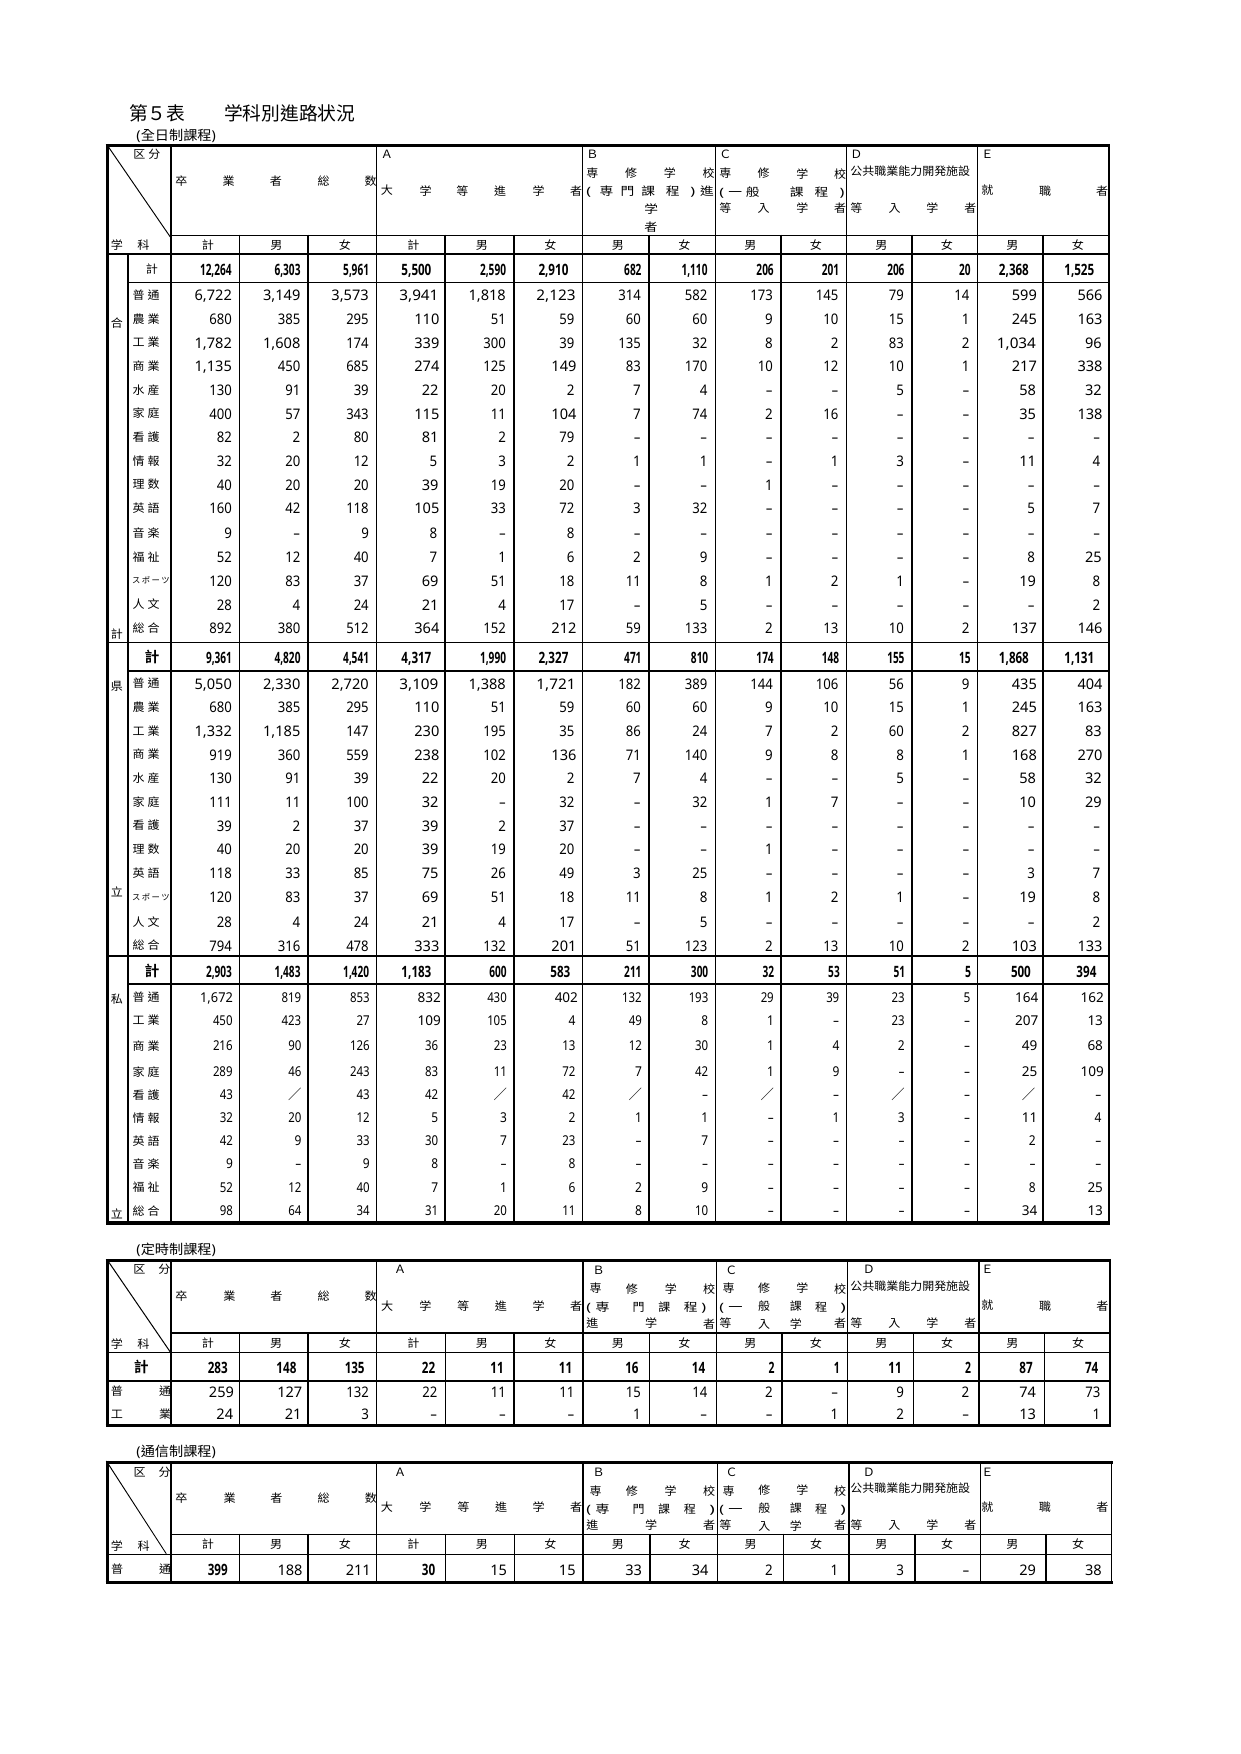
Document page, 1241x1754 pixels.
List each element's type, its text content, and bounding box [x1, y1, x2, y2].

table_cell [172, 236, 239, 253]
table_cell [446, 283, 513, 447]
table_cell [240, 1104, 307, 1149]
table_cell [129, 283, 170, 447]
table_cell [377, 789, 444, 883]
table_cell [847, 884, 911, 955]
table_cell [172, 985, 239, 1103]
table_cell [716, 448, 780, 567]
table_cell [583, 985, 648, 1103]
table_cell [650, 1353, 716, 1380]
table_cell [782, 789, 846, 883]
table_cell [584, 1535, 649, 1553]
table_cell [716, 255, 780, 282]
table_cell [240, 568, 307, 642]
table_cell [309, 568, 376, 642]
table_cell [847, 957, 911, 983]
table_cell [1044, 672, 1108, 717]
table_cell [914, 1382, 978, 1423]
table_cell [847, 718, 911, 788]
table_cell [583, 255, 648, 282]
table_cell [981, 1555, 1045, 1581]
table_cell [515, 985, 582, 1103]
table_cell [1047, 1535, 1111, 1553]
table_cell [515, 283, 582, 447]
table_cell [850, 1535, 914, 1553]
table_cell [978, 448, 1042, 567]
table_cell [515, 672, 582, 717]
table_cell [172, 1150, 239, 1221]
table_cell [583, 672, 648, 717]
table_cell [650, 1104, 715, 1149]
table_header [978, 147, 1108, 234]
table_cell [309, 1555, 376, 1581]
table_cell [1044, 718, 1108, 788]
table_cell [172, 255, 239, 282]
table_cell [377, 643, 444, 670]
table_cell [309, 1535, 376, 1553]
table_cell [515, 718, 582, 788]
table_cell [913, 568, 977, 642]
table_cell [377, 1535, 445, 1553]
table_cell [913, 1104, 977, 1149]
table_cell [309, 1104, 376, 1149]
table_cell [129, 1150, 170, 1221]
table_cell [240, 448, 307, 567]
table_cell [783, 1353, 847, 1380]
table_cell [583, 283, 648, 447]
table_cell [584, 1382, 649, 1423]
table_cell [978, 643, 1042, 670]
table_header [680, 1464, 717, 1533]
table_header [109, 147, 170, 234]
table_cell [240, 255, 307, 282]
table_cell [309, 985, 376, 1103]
text (全日制課程) [136, 126, 1240, 144]
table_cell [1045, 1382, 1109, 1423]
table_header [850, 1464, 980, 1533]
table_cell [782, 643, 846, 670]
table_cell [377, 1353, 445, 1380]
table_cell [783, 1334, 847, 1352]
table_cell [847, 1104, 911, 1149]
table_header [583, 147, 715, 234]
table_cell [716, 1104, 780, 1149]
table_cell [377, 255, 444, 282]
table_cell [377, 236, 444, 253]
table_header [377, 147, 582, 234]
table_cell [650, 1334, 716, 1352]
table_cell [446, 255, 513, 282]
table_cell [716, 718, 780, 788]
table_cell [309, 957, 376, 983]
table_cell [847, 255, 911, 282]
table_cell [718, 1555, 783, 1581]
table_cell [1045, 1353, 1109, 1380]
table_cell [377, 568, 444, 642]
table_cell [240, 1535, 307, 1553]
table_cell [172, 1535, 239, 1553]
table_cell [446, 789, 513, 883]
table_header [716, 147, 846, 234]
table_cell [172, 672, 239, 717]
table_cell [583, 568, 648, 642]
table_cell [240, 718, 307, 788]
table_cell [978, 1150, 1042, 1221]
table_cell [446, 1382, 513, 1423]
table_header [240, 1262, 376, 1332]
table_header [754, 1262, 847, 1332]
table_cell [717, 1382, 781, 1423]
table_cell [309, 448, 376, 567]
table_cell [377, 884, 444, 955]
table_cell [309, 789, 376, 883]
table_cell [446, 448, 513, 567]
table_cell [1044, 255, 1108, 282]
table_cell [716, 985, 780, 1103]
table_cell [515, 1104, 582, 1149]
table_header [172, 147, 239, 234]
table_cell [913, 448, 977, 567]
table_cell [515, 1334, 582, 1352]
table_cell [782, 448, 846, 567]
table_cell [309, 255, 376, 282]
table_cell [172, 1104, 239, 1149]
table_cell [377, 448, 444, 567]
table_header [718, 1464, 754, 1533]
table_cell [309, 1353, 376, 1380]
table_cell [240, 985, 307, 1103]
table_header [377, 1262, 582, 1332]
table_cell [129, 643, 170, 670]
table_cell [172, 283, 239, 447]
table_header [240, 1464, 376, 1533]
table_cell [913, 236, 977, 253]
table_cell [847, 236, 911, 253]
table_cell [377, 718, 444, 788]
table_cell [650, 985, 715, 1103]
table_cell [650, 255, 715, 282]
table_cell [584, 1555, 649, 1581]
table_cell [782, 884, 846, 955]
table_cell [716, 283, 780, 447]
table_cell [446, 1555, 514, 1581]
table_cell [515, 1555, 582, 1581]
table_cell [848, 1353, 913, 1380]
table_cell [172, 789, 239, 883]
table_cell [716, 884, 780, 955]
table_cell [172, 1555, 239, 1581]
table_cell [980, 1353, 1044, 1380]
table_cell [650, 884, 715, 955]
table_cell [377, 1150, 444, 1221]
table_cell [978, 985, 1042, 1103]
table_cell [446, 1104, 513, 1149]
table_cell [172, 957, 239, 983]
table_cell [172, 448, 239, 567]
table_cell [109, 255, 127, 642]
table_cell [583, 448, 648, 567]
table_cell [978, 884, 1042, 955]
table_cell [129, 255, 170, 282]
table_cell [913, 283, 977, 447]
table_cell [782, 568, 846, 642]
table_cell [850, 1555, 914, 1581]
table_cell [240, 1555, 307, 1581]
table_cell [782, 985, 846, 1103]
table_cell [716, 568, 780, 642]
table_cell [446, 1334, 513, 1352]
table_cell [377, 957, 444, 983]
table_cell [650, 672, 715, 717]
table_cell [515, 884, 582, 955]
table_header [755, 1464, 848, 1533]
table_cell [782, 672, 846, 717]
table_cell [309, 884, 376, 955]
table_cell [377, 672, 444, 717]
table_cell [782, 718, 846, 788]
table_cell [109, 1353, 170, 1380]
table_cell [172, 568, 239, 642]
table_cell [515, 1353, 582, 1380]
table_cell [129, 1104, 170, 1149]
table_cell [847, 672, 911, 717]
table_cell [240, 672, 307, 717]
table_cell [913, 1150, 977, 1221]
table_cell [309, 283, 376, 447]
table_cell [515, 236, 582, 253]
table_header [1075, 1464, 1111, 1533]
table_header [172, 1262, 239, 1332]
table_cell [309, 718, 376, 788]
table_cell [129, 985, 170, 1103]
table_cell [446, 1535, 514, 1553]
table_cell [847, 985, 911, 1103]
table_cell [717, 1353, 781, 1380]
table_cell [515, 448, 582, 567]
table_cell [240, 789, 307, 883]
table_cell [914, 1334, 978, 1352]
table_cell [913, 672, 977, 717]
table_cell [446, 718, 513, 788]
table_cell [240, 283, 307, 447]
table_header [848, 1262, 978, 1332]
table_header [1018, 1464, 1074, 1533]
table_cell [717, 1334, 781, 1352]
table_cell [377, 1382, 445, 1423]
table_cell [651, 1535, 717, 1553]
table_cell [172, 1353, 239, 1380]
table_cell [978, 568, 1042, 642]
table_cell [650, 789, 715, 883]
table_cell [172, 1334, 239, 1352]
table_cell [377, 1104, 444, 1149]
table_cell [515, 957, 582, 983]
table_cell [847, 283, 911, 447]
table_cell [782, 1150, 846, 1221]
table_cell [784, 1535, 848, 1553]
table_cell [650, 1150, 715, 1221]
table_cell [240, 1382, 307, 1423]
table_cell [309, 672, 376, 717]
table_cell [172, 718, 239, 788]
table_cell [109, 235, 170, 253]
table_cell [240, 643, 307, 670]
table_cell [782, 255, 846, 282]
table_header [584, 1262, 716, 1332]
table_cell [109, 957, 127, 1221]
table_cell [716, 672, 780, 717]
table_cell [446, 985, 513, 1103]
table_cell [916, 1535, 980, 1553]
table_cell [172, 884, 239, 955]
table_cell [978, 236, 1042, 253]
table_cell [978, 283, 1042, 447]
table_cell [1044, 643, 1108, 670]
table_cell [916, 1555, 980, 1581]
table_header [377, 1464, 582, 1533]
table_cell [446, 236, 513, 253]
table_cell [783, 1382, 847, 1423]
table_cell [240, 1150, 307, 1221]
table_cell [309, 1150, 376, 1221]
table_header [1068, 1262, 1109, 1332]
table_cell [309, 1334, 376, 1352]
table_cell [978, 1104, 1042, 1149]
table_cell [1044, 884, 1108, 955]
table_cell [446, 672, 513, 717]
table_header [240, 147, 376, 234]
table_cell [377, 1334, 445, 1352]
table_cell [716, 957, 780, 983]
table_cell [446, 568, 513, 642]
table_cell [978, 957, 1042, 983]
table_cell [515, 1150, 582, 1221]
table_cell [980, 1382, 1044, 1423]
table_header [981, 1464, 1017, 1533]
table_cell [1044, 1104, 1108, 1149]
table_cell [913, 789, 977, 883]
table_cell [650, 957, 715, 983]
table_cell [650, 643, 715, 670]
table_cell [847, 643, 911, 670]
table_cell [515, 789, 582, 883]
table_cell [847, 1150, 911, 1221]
text (通信制課程) [136, 1442, 1240, 1461]
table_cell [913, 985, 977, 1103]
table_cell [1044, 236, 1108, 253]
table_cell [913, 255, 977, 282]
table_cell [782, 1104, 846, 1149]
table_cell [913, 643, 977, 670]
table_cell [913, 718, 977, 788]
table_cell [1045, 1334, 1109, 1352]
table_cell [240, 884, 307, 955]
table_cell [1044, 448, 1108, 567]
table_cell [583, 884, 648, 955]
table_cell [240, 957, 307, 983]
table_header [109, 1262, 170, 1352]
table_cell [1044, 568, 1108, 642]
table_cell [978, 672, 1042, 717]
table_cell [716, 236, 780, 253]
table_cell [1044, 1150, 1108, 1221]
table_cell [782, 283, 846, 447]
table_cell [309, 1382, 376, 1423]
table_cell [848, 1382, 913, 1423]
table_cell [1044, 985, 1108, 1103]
text (定時制課程) [136, 1240, 1240, 1259]
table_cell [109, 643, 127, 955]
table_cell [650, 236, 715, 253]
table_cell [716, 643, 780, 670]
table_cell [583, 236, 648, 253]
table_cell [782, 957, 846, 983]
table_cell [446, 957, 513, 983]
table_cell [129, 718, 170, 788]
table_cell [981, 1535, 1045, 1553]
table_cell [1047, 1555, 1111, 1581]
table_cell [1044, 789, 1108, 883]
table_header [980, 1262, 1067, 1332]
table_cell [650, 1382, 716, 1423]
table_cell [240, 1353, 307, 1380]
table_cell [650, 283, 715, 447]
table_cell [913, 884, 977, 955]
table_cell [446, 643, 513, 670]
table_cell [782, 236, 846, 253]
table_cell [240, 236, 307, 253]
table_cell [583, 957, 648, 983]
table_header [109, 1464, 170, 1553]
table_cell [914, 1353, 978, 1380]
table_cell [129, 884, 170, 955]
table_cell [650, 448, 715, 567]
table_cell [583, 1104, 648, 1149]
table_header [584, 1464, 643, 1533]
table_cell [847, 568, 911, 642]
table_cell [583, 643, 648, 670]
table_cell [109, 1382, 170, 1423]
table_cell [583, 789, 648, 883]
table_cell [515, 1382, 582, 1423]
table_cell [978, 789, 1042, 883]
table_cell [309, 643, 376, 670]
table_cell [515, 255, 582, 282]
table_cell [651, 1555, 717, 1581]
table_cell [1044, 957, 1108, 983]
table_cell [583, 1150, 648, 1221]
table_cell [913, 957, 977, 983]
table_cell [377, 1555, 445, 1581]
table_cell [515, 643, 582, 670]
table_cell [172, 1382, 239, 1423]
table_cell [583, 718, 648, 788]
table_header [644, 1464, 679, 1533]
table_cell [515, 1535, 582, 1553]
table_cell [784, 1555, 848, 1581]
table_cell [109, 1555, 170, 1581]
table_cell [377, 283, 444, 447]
text 第５表 学科別進路状況 [129, 100, 1240, 126]
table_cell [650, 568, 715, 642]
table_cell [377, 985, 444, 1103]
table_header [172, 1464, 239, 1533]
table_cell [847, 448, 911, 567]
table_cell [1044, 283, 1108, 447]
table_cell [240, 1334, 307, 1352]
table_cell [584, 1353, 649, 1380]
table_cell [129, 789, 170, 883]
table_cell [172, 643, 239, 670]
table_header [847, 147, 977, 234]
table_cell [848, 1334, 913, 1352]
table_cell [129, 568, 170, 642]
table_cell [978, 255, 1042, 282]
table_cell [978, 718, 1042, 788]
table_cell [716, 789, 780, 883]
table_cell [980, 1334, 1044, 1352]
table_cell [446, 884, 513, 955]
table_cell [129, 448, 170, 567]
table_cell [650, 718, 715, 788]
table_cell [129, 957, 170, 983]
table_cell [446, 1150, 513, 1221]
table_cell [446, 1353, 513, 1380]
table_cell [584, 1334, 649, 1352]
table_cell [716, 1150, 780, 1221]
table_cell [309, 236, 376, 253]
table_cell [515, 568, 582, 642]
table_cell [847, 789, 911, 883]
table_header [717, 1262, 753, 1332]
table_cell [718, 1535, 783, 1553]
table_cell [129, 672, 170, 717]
